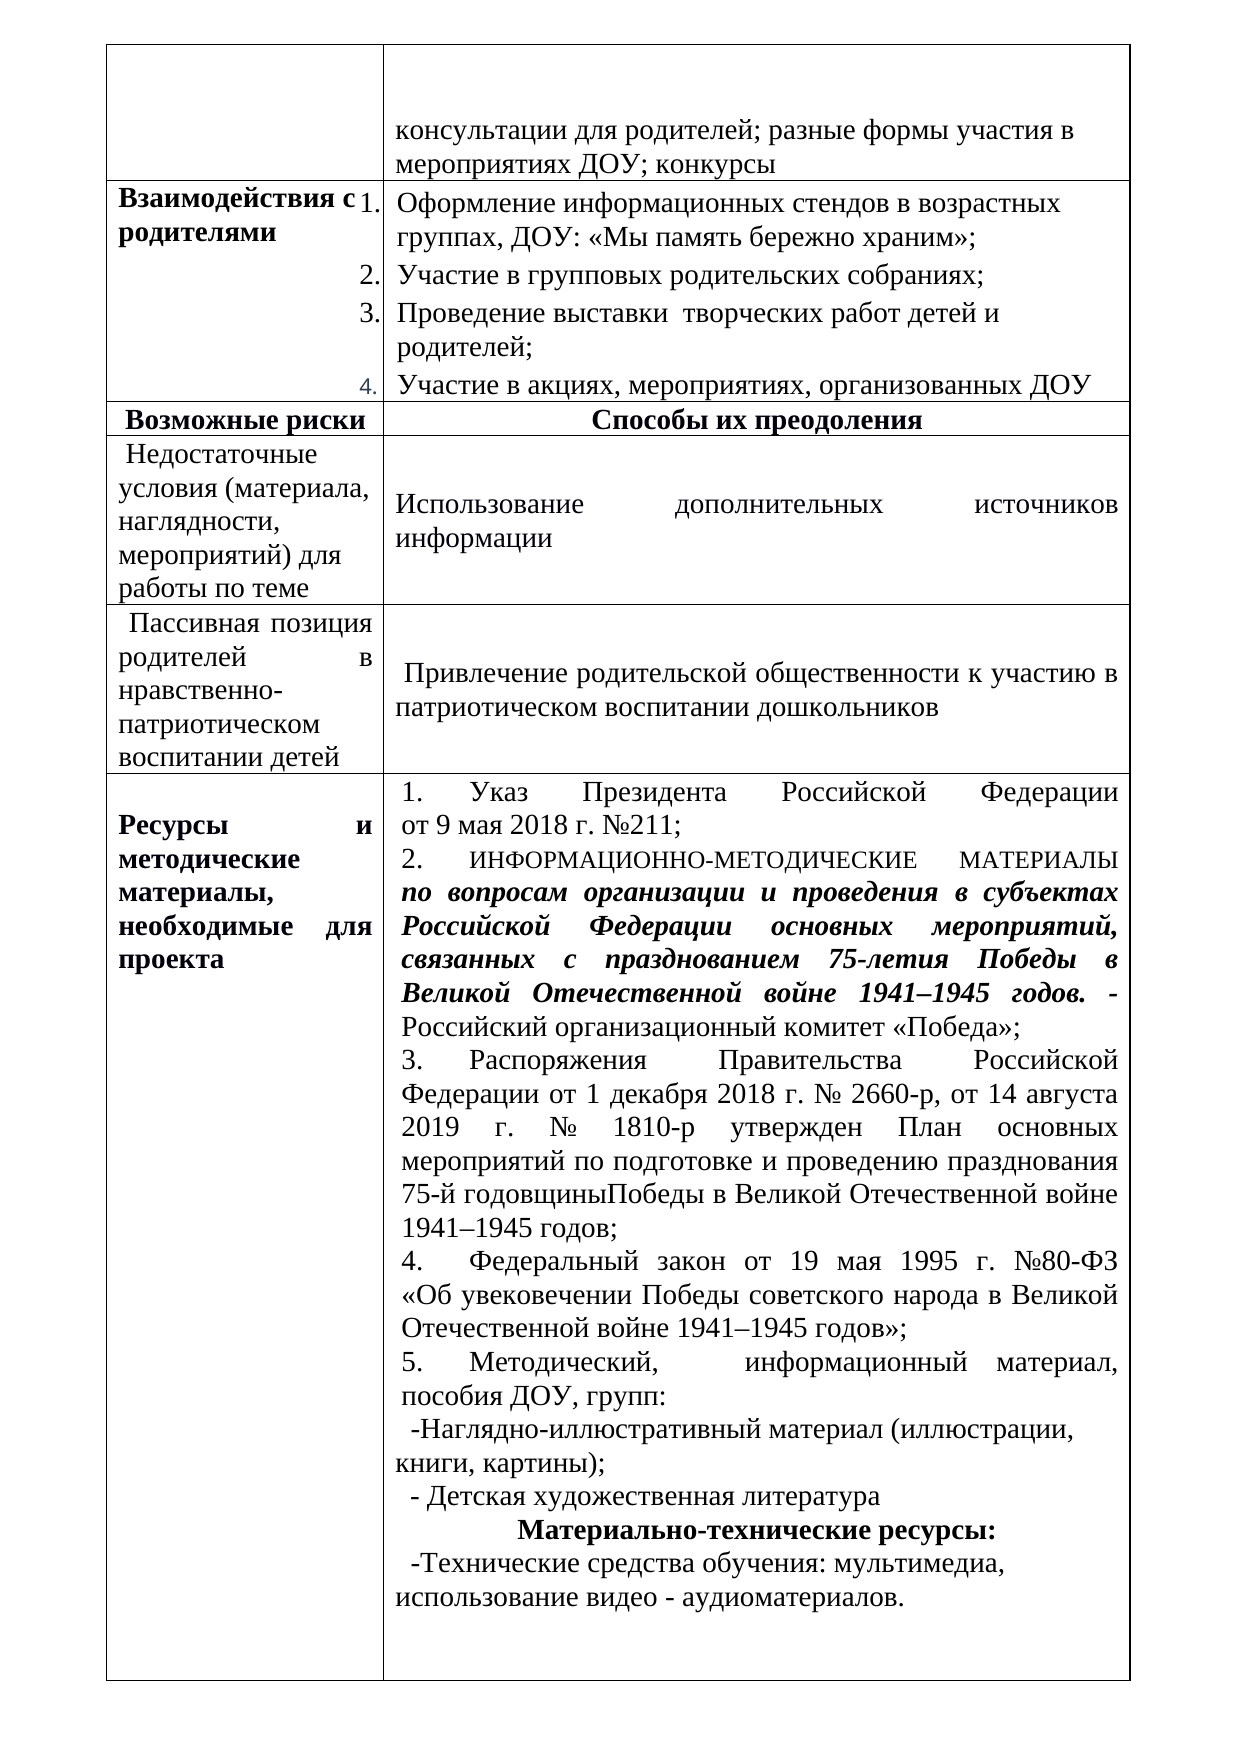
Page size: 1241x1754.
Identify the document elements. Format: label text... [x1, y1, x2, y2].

table_cell Оформление информационных стендов в возрастных группах, ДОУ: «Мы память бережно храним»; Участие в групповых родительских собраниях; Проведение выставки творческих работ детей и родителей; Участие в акциях, мероприятиях, организованных ДОУ [384, 181, 1129, 401]
table_cell Недостаточные условия (материала, наглядности, мероприятий) для работы по теме [107, 436, 383, 604]
table_cell Способы их преодоления [384, 402, 1129, 435]
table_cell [107, 774, 383, 1679]
table_cell Пассивная позиция родителей в нравственно-патриотическом воспитании детей [107, 605, 383, 773]
table_cell Привлечение родительской общественности к участию в патриотическом воспитании дошкольников [384, 605, 1129, 773]
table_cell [384, 774, 1129, 1679]
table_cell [107, 45, 383, 179]
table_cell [384, 45, 1129, 179]
table_cell Возможные риски [107, 402, 383, 435]
table_cell Использование дополнительных источников информации [384, 436, 1129, 604]
table_cell Взаимодействия с родителями [107, 181, 383, 401]
